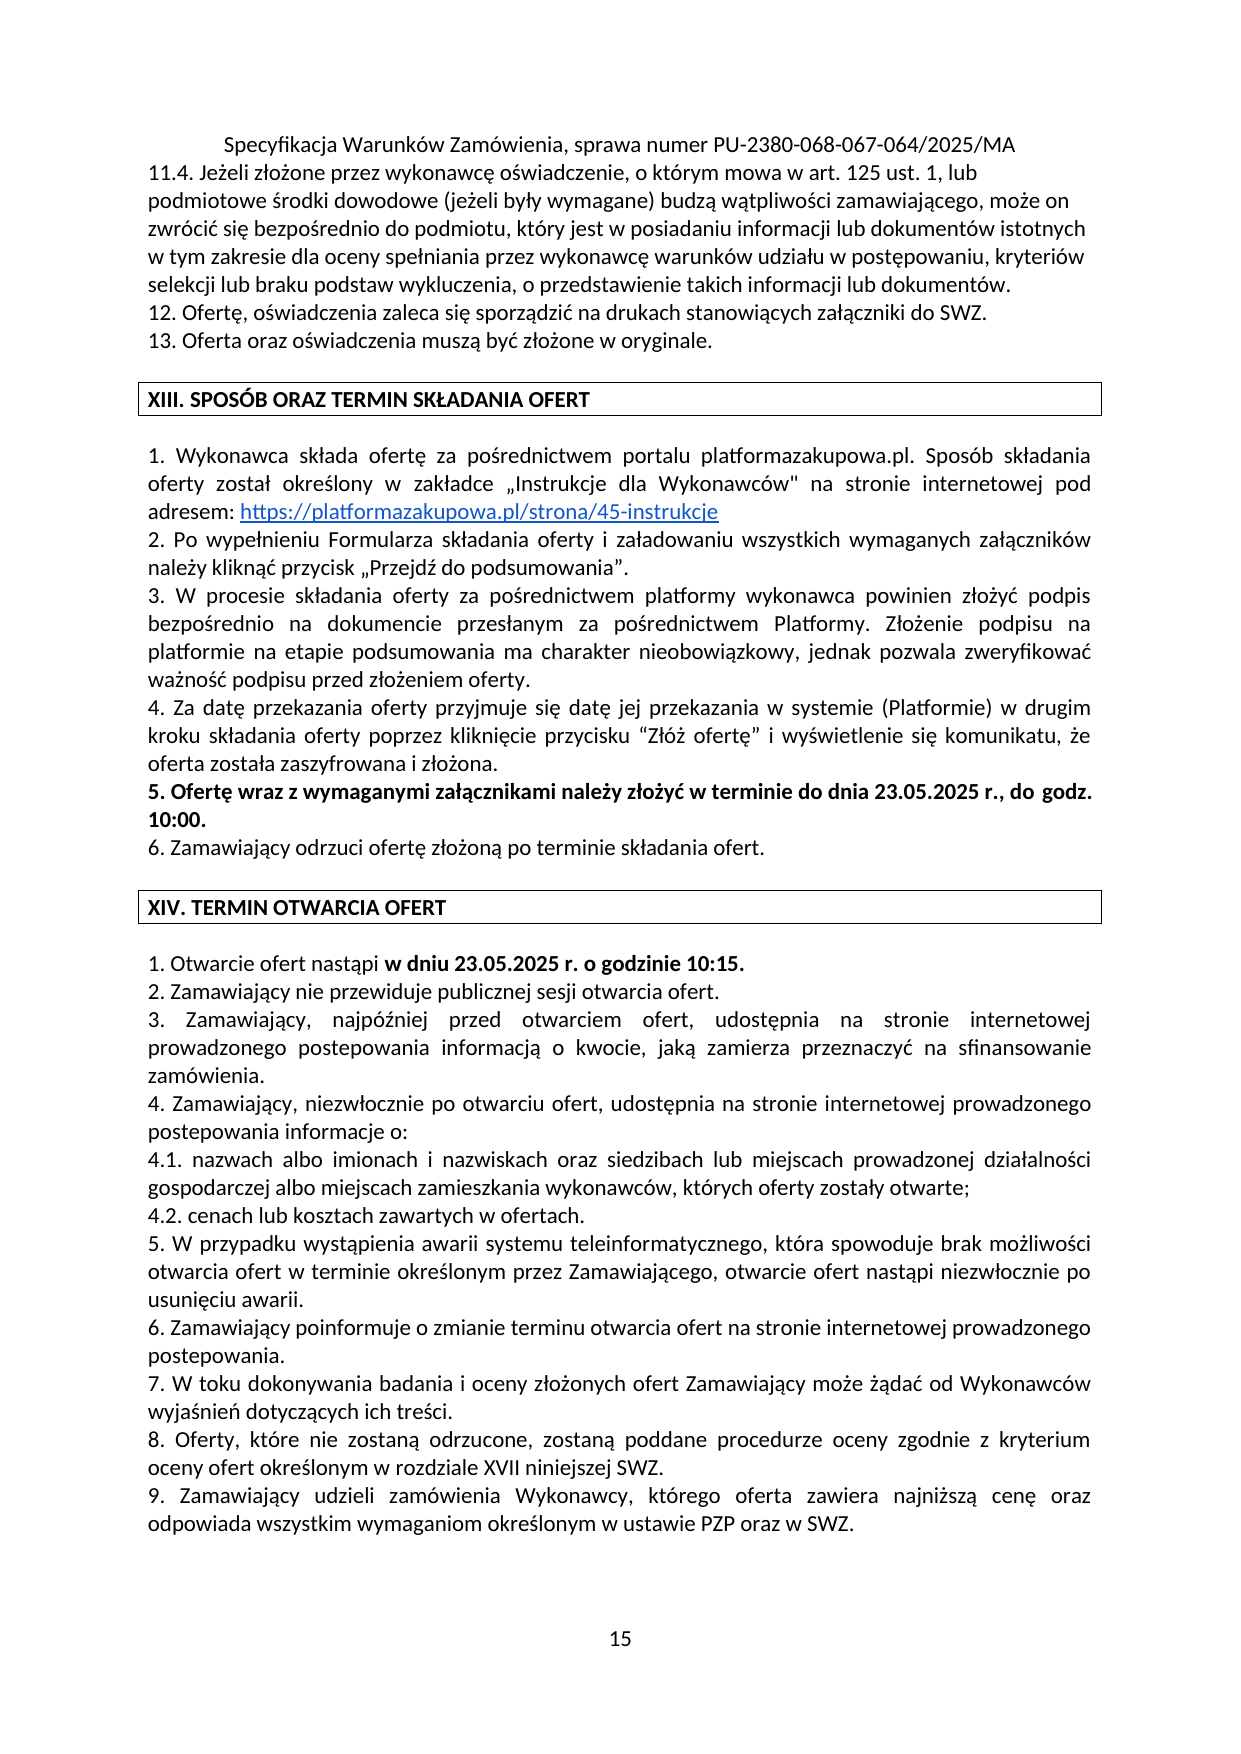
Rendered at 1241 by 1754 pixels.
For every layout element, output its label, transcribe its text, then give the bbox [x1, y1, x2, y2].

text 4.1. nazwach albo imionach i nazwiskach oraz siedzibach lub miejscach prowadzonej działalności gospodarczej albo miejscach zamieszkania wykonawców, których oferty zostały otwarte; [148, 1145, 1093, 1201]
text 7. W toku dokonywania badania i oceny złożonych ofert Zamawiający może żądać od Wykonawców wyjaśnień dotyczących ich treści. [148, 1369, 1093, 1425]
text XIII. SPOSÓB ORAZ TERMIN SKŁADANIA OFERT [139, 383, 1101, 415]
text 1. Wykonawca składa ofertę za pośrednictwem portalu platformazakupowa.pl. Sposób składania oferty został określony w zakładce „Instrukcje dla Wykonawców" na stronie internetowej pod adresem: https://platformazakupowa.pl/strona/45-instrukcje [148, 441, 1093, 525]
text 12. Ofertę, oświadczenia zaleca się sporządzić na drukach stanowiących załączniki do SWZ. [148, 298, 1093, 326]
text 11.4. Jeżeli złożone przez wykonawcę oświadczenie, o którym mowa w art. 125 ust. 1, lub podmiotowe środki dowodowe (jeżeli były wymagane) budzą wątpliwości zamawiającego, może on zwrócić się bezpośrednio do podmiotu, który jest w posiadaniu informacji lub dokumentów istotnych w tym zakresie dla oceny spełniania przez wykonawcę warunków udziału w postępowaniu, kryteriów selekcji lub braku podstaw wykluczenia, o przedstawienie takich informacji lub dokumentów. [148, 158, 1093, 298]
text 2. Zamawiający nie przewiduje publicznej sesji otwarcia ofert. [148, 977, 1093, 1005]
text 9. Zamawiający udzieli zamówienia Wykonawcy, którego oferta zawiera najniższą cenę oraz odpowiada wszystkim wymaganiom określonym w ustawie PZP oraz w SWZ. [148, 1481, 1093, 1537]
text 4. Zamawiający, niezwłocznie po otwarciu ofert, udostępnia na stronie internetowej prowadzonego postepowania informacje o: [148, 1089, 1093, 1145]
text 13. Oferta oraz oświadczenia muszą być złożone w oryginale. [148, 326, 1093, 354]
text 5. Ofertę wraz z wymaganymi załącznikami należy złożyć w terminie do dnia 23.05.2025 r., do godz. 10:00. [148, 777, 1093, 833]
text 3. Zamawiający, najpóźniej przed otwarciem ofert, udostępnia na stronie internetowej prowadzonego postepowania informacją o kwocie, jaką zamierza przeznaczyć na sfinansowanie zamówienia. [148, 1005, 1093, 1089]
text 8. Oferty, które nie zostaną odrzucone, zostaną poddane procedurze oceny zgodnie z kryterium oceny ofert określonym w rozdziale XVII niniejszej SWZ. [148, 1425, 1093, 1481]
text 5. W przypadku wystąpienia awarii systemu teleinformatycznego, która spowoduje brak możliwości otwarcia ofert w terminie określonym przez Zamawiającego, otwarcie ofert nastąpi niezwłocznie po usunięciu awarii. [148, 1229, 1093, 1313]
text 4. Za datę przekazania oferty przyjmuje się datę jej przekazania w systemie (Platformie) w drugim kroku składania oferty poprzez kliknięcie przycisku “Złóż ofertę” i wyświetlenie się komunikatu, że oferta została zaszyfrowana i złożona. [148, 693, 1093, 777]
text 2. Po wypełnieniu Formularza składania oferty i załadowaniu wszystkich wymaganych załączników należy kliknąć przycisk „Przejdź do podsumowania”. [148, 525, 1093, 581]
text 1. Otwarcie ofert nastąpi w dniu 23.05.2025 r. o godzinie 10:15. [148, 949, 1093, 977]
text 4.2. cenach lub kosztach zawartych w ofertach. [148, 1201, 1093, 1229]
text 6. Zamawiający poinformuje o zmianie terminu otwarcia ofert na stronie internetowej prowadzonego postepowania. [148, 1313, 1093, 1369]
text 3. W procesie składania oferty za pośrednictwem platformy wykonawca powinien złożyć podpis bezpośrednio na dokumencie przesłanym za pośrednictwem Platformy. Złożenie podpisu na platformie na etapie podsumowania ma charakter nieobowiązkowy, jednak pozwala zweryfikować ważność podpisu przed złożeniem oferty. [148, 581, 1093, 693]
text 6. Zamawiający odrzuci ofertę złożoną po terminie składania ofert. [148, 833, 1093, 862]
list XIV. TERMIN OTWARCIA OFERT [139, 891, 1101, 923]
